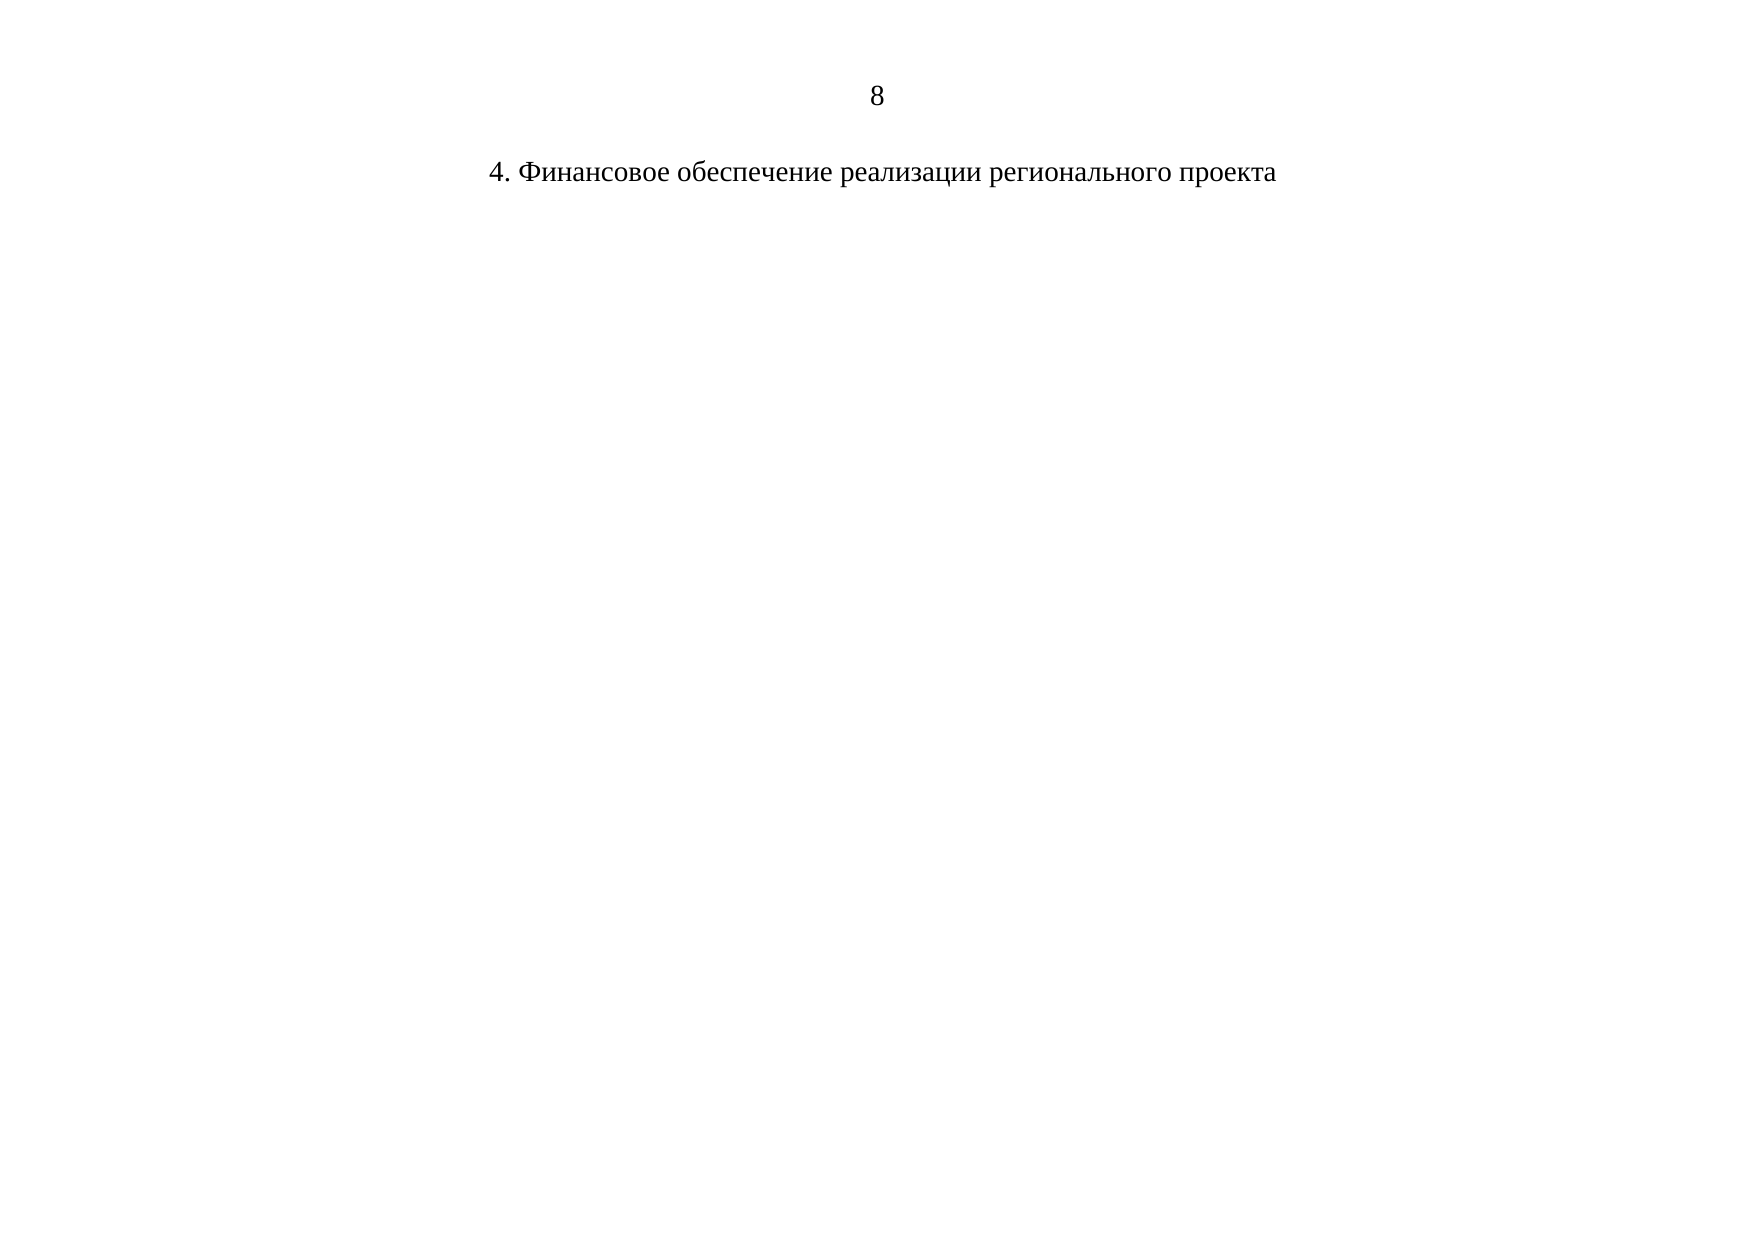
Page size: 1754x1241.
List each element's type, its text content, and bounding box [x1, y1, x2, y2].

table_header 4. Финансовое обеспечение реализации регионального проекта [118, 149, 1647, 188]
